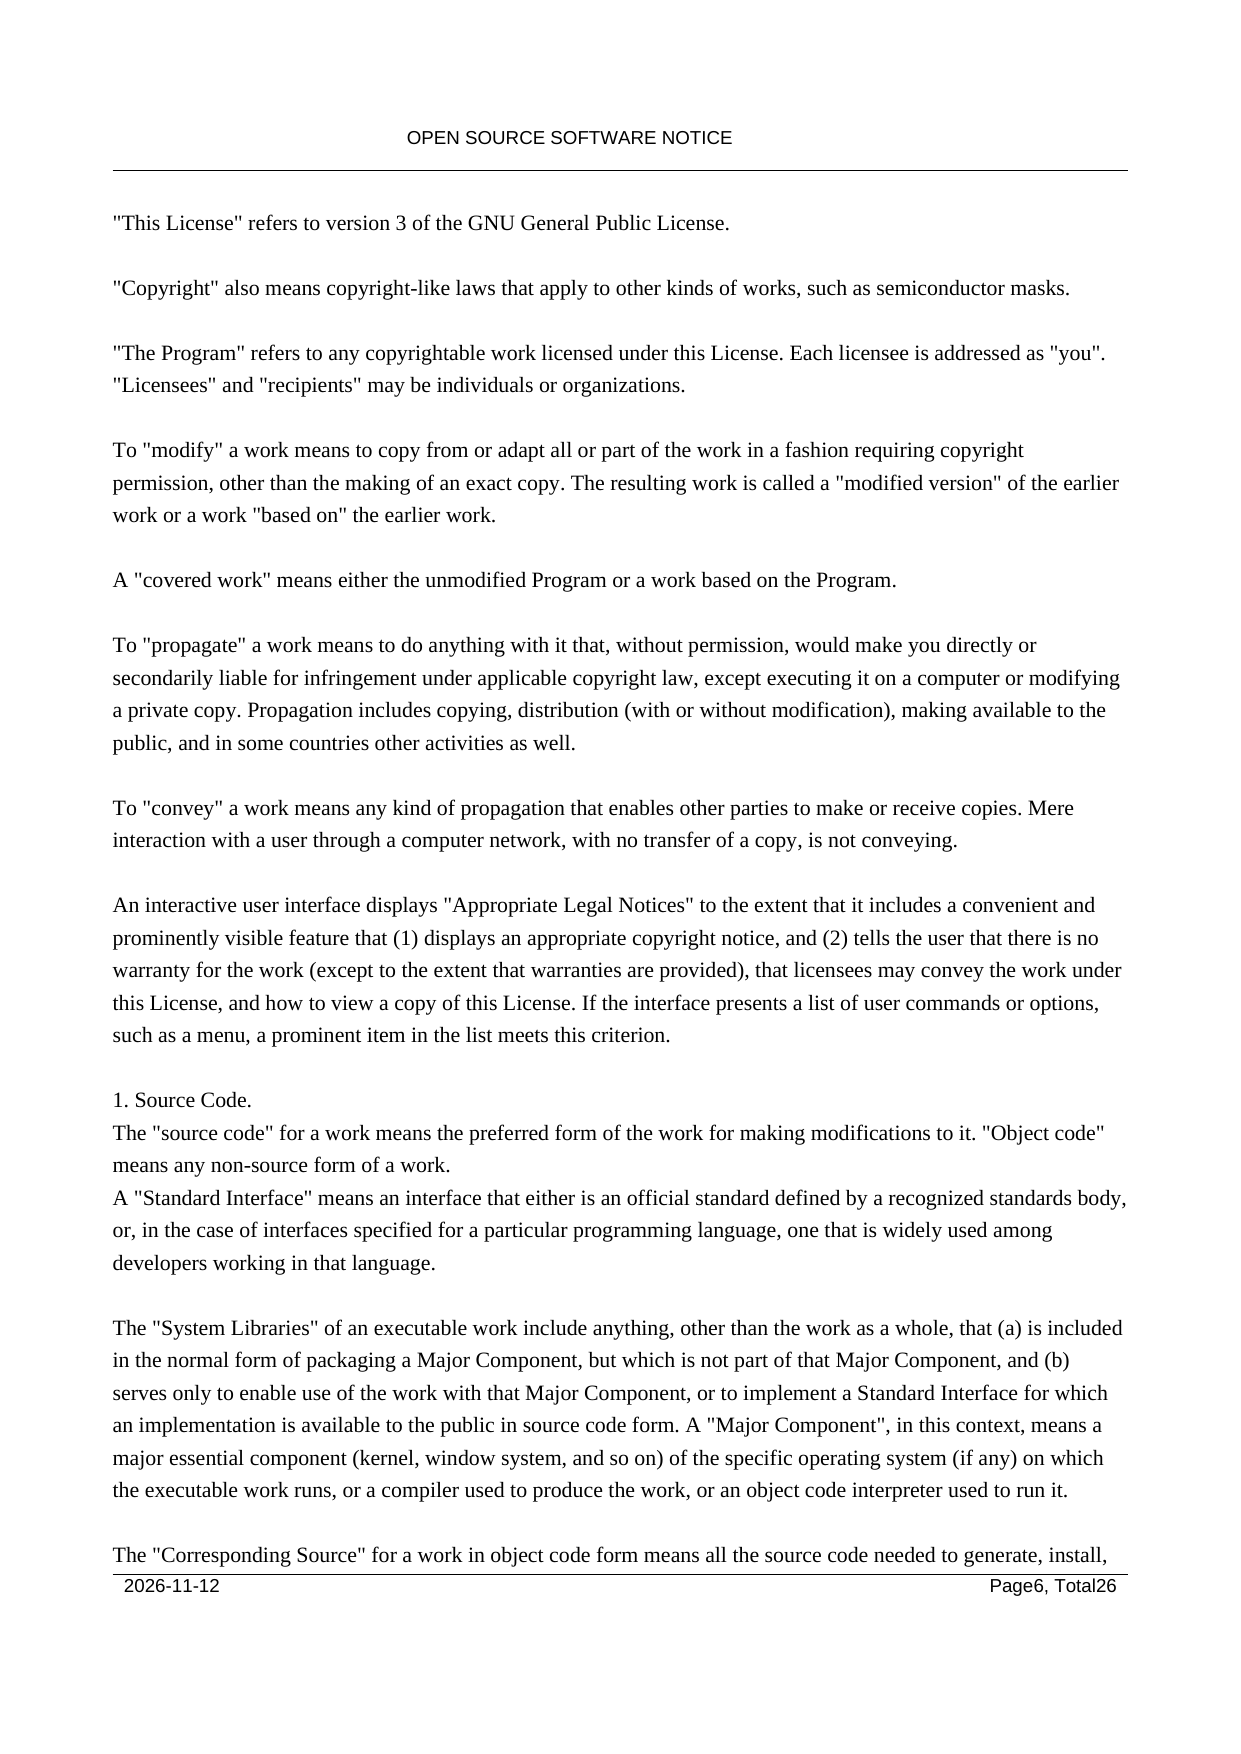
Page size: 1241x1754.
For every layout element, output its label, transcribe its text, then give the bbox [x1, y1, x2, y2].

text The "source code" for a work means the preferred form of the work for making modifications to it. "Object code" means any non-source form of a work. [112, 1116, 1128, 1181]
text "Copyright" also means copyright-like laws that apply to other kinds of works, such as semiconductor masks. [112, 271, 1128, 304]
text An interactive user interface displays "Appropriate Legal Notices" to the extent that it includes a convenient and prominently visible feature that (1) displays an appropriate copyright notice, and (2) tells the user that there is no warranty for the work (except to the extent that warranties are provided), that licensees may convey the work under this License, and how to view a copy of this License. If the interface presents a list of user commands or options, such as a menu, a prominent item in the list meets this criterion. [112, 889, 1128, 1051]
text A "Standard Interface" means an interface that either is an official standard defined by a recognized standards body, or, in the case of interfaces specified for a particular programming language, one that is widely used among developers working in that language. [112, 1181, 1128, 1279]
text To "propagate" a work means to do anything with it that, without permission, would make you directly or secondarily liable for infringement under applicable copyright law, except executing it on a computer or modifying a private copy. Propagation includes copying, distribution (with or without modification), making available to the public, and in some countries other activities as well. [112, 629, 1128, 759]
text 1. Source Code. [112, 1084, 1128, 1116]
text "The Program" refers to any copyrightable work licensed under this License. Each licensee is addressed as "you". "Licensees" and "recipients" may be individuals or organizations. [112, 336, 1128, 401]
text A "covered work" means either the unmodified Program or a work based on the Program. [112, 564, 1128, 596]
text "This License" refers to version 3 of the GNU General Public License. [112, 206, 1128, 239]
text To "modify" a work means to copy from or adapt all or part of the work in a fashion requiring copyright permission, other than the making of an exact copy. The resulting work is called a "modified version" of the earlier work or a work "based on" the earlier work. [112, 434, 1128, 531]
text To "convey" a work means any kind of propagation that enables other parties to make or receive copies. Mere interaction with a user through a computer network, with no transfer of a copy, is not conveying. [112, 791, 1128, 856]
text The "System Libraries" of an executable work include anything, other than the work as a whole, that (a) is included in the normal form of packaging a Major Component, but which is not part of that Major Component, and (b) serves only to enable use of the work with that Major Component, or to implement a Standard Interface for which an implementation is available to the public in source code form. A "Major Component", in this context, means a major essential component (kernel, window system, and so on) of the specific operating system (if any) on which the executable work runs, or a compiler used to produce the work, or an object code interpreter used to run it. [112, 1311, 1128, 1506]
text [112, 1539, 1128, 1571]
